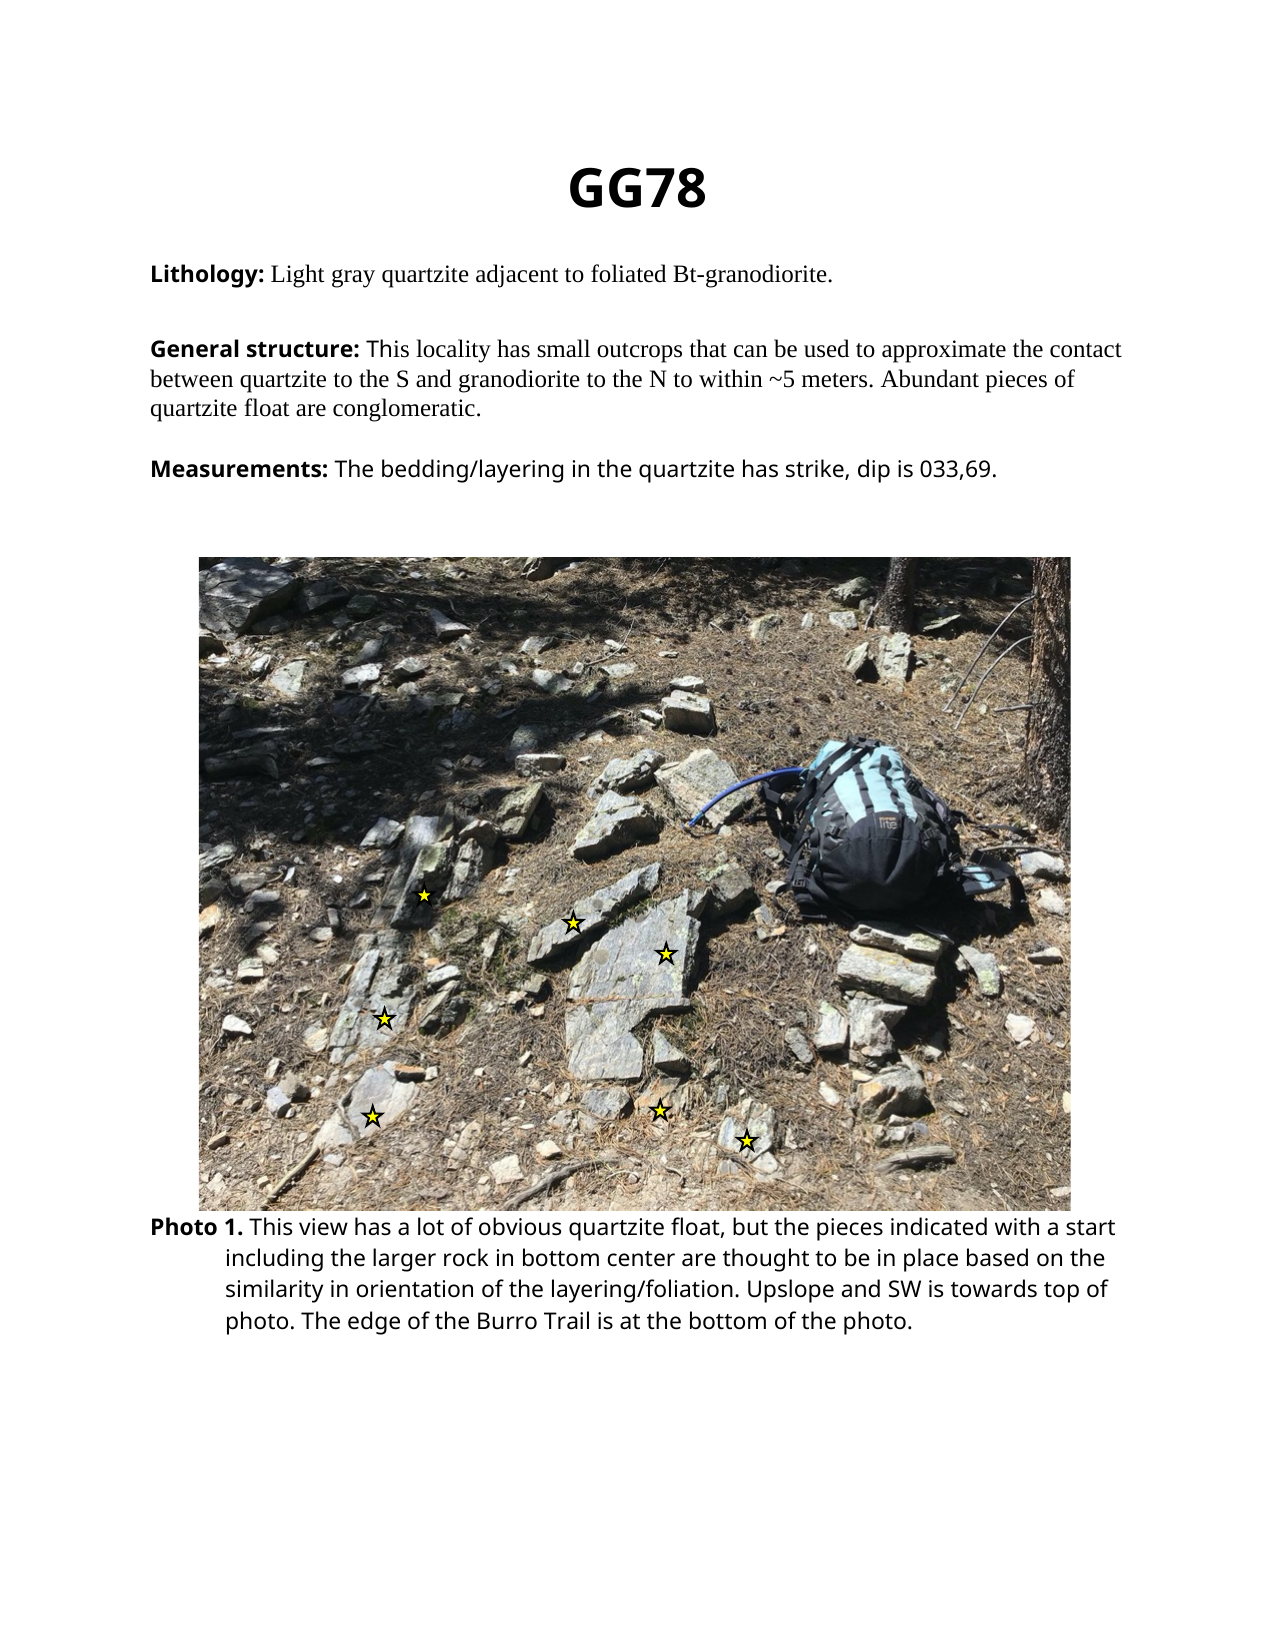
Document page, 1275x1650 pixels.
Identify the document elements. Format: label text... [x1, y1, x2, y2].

text Lithology: Light gray quartzite adjacent to foliated Bt-granodiorite. [150, 258, 1125, 289]
text Measurements: The bedding/layering in the quartzite has strike, dip is 033,69. [150, 453, 1125, 484]
text GG78 [150, 150, 1125, 224]
text including the larger rock in bottom center are thought to be in place based on the similarity in orientation of the layering/foliation. Upslope and SW is towards top of photo. The edge of the Burro Trail is at the bottom of the photo. [225, 1242, 1125, 1336]
picture [198, 557, 1071, 1211]
text General structure: This locality has small outcrops that can be used to approximate the contact between quartzite to the S and granodiorite to the N to within ~5 meters. Abundant pieces of quartzite float are conglomeratic. [150, 333, 1125, 422]
